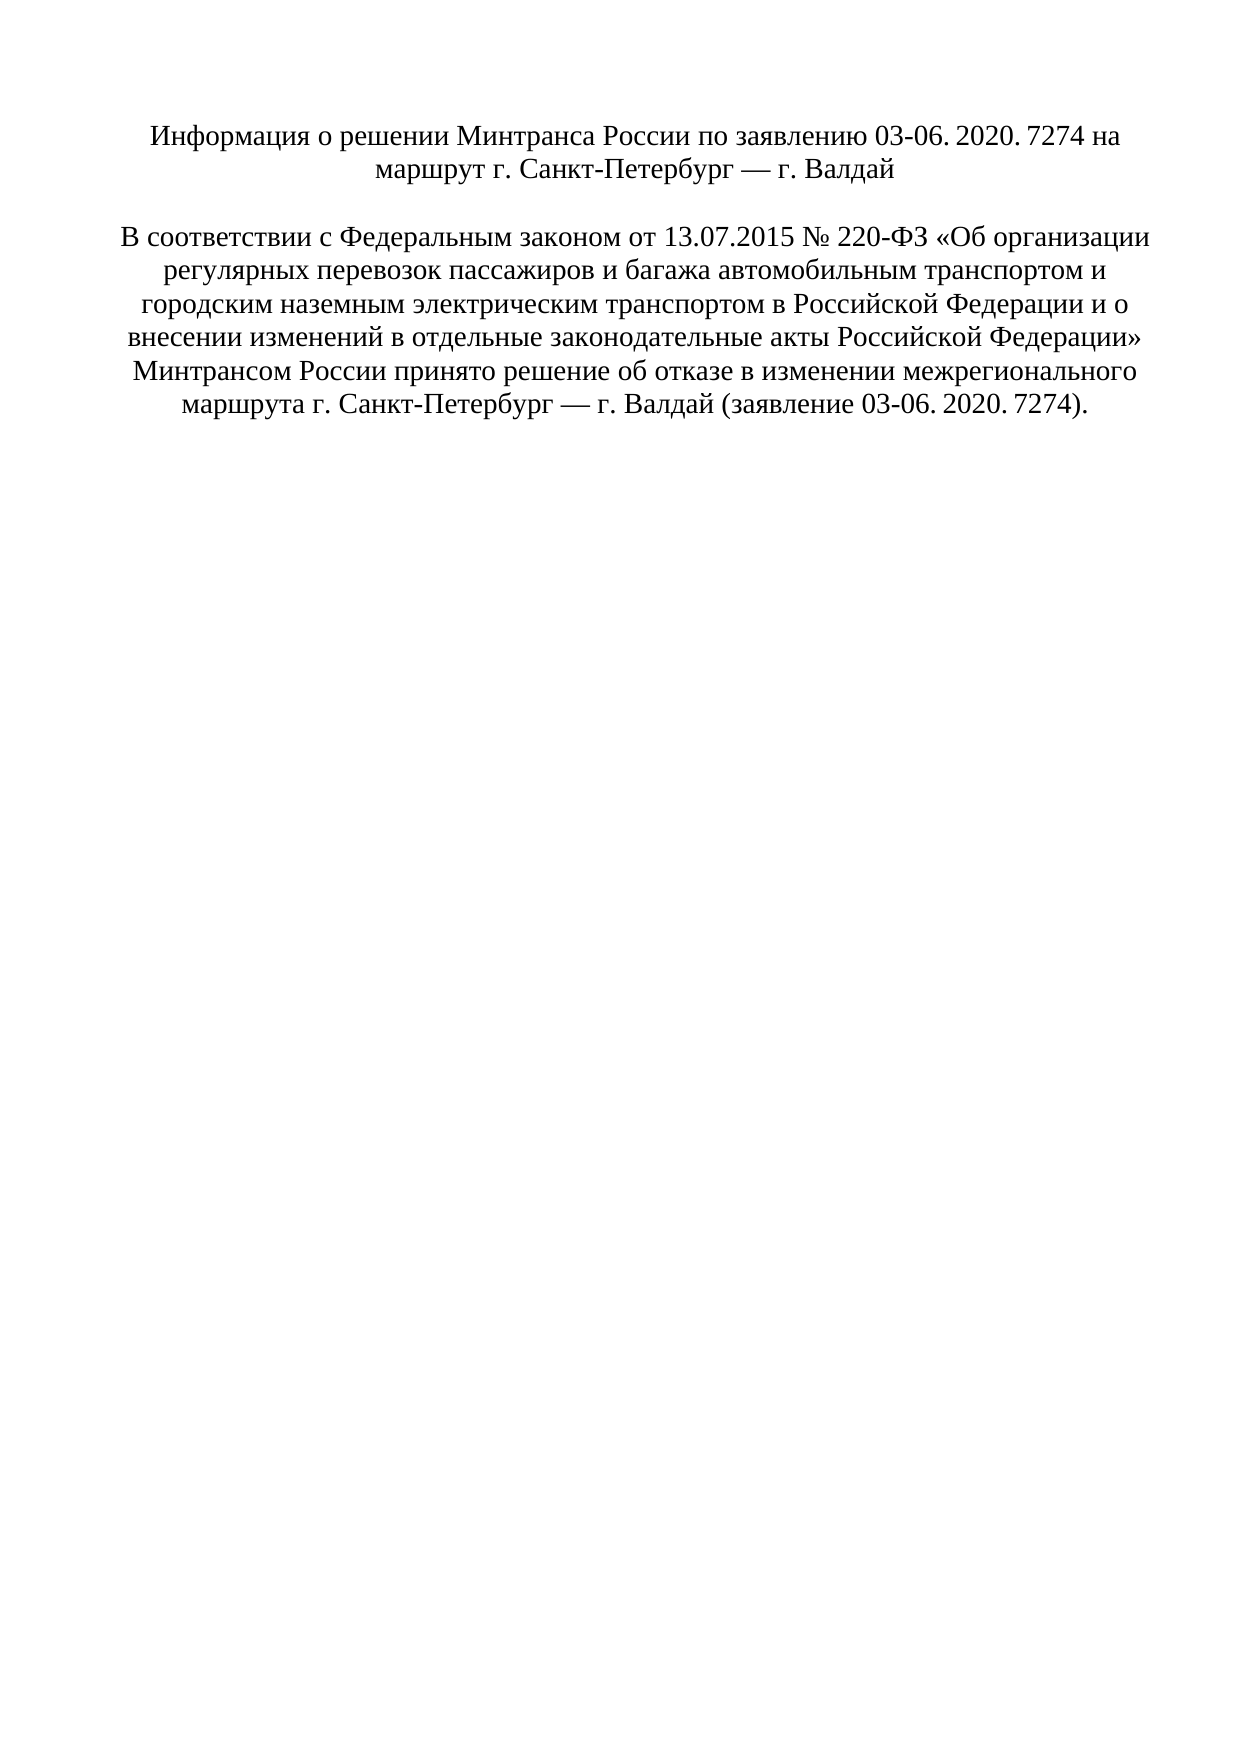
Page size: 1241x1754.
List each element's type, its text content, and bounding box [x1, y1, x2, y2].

text В соответствии с Федеральным законом от 13.07.2015 № 220-ФЗ «Об организации регулярных перевозок пассажиров и багажа автомобильным транспортом и городским наземным электрическим транспортом в Российской Федерации и о внесении изменений в отдельные законодательные акты Российской Федерации» Минтрансом России принято решение об отказе в изменении межрегионального маршрута г. Санкт-Петербург — г. Валдай (заявление 03-06. 2020. 7274). [118, 219, 1152, 420]
text Информация о решении Минтранса России по заявлению 03-06. 2020. 7274 на маршрут г. Санкт-Петербург — г. Валдай [118, 118, 1152, 185]
